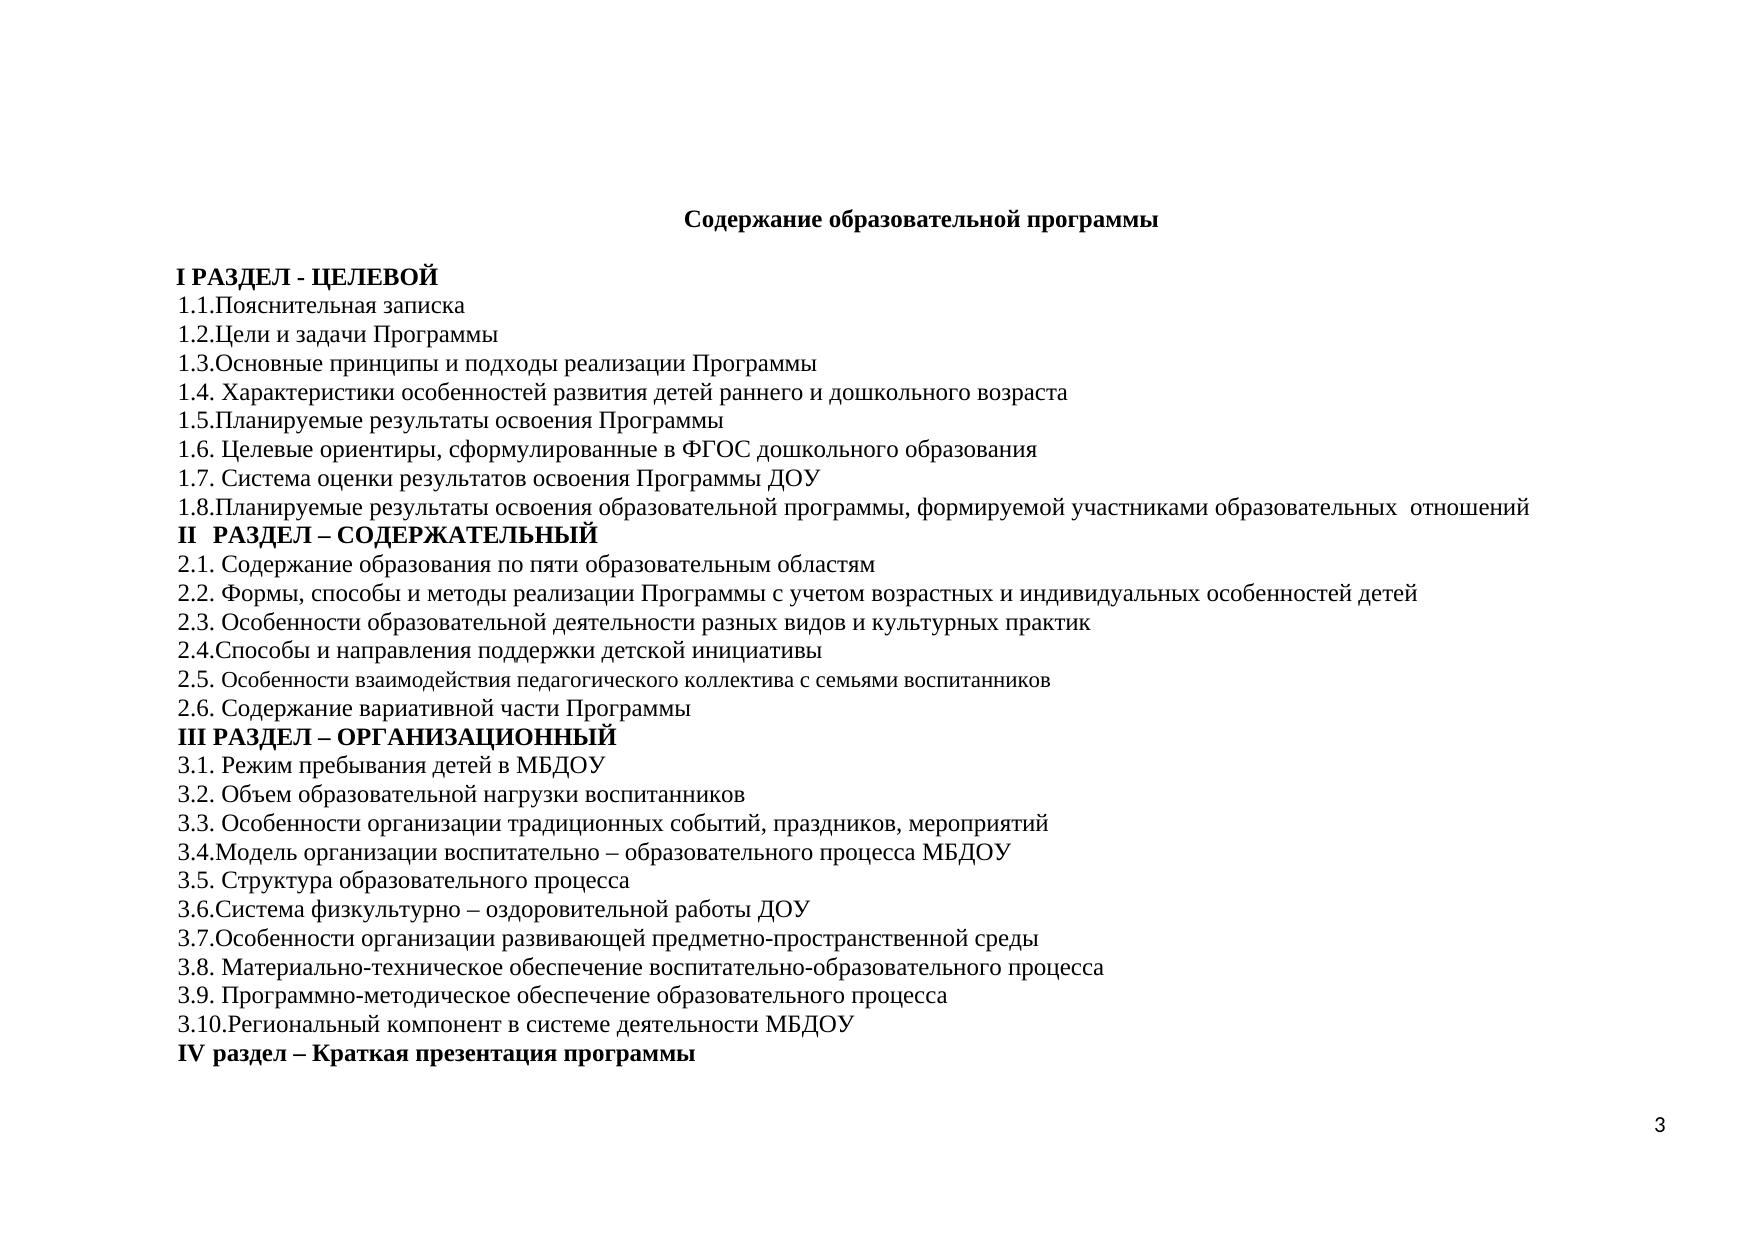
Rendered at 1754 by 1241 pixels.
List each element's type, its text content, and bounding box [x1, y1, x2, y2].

text 3.5. Структура образовательного процесса [177, 866, 1665, 894]
text 1.4. Характеристики особенностей развития детей раннего и дошкольного возраста [177, 377, 1664, 406]
text 3.4.Модель организации воспитательно – образовательного процесса МБДОУ [177, 837, 1665, 866]
text 3.8. Материально-техническое обеспечение воспитательно-образовательного процесса [177, 952, 1665, 981]
text 2.2. Формы, способы и методы реализации Программы с учетом возрастных и индивидуальных особенностей детей [177, 578, 1665, 607]
text I РАЗДЕЛ - ЦЕЛЕВОЙ [176, 262, 1665, 291]
text Содержание образовательной программы [177, 204, 1665, 233]
text 3.7.Особенности организации развивающей предметно-пространственной среды [177, 923, 1665, 952]
text 1.3.Основные принципы и подходы реализации Программы [177, 348, 1664, 377]
list РАЗДЕЛ – ОРГАНИЗАЦИОННЫЙ [177, 722, 1665, 751]
text 1.2.Цели и задачи Программы [177, 319, 1664, 348]
text 2.6. Содержание вариативной части Программы [177, 693, 1665, 722]
text 1.8.Планируемые результаты освоения образовательной программы, формируемой участниками образовательных отношений [177, 492, 1665, 521]
text 1.1.Пояснительная записка [177, 291, 1664, 319]
list раздел – Краткая презентация программы [177, 1038, 1665, 1067]
text 1.6. Целевые ориентиры, сформулированные в ФГОС дошкольного образования [177, 434, 1665, 463]
text 2.5. Особенности взаимодействия педагогического коллектива с семьями воспитанников [177, 664, 1665, 693]
text 2.3. Особенности образовательной деятельности разных видов и культурных практик [177, 607, 1665, 636]
list РАЗДЕЛ – СОДЕРЖАТЕЛЬНЫЙ [177, 521, 1665, 549]
text 2.1. Содержание образования по пяти образовательным областям [177, 549, 1665, 578]
text 2.4.Способы и направления поддержки детской инициативы [177, 636, 1665, 664]
text 3.10.Региональный компонент в системе деятельности МБДОУ [177, 1009, 1491, 1038]
text 3.6.Система физкультурно – оздоровительной работы ДОУ [177, 894, 1665, 923]
text 3.2. Объем образовательной нагрузки воспитанников [177, 779, 1665, 808]
text 3.1. Режим пребывания детей в МБДОУ [177, 751, 1665, 779]
text 1.7. Система оценки результатов освоения Программы ДОУ [177, 463, 1665, 492]
text 3.9. Программно-методическое обеспечение образовательного процесса [177, 981, 1665, 1009]
text 3.3. Особенности организации традиционных событий, праздников, мероприятий [177, 808, 1665, 837]
text 1.5.Планируемые результаты освоения Программы [177, 406, 1664, 434]
